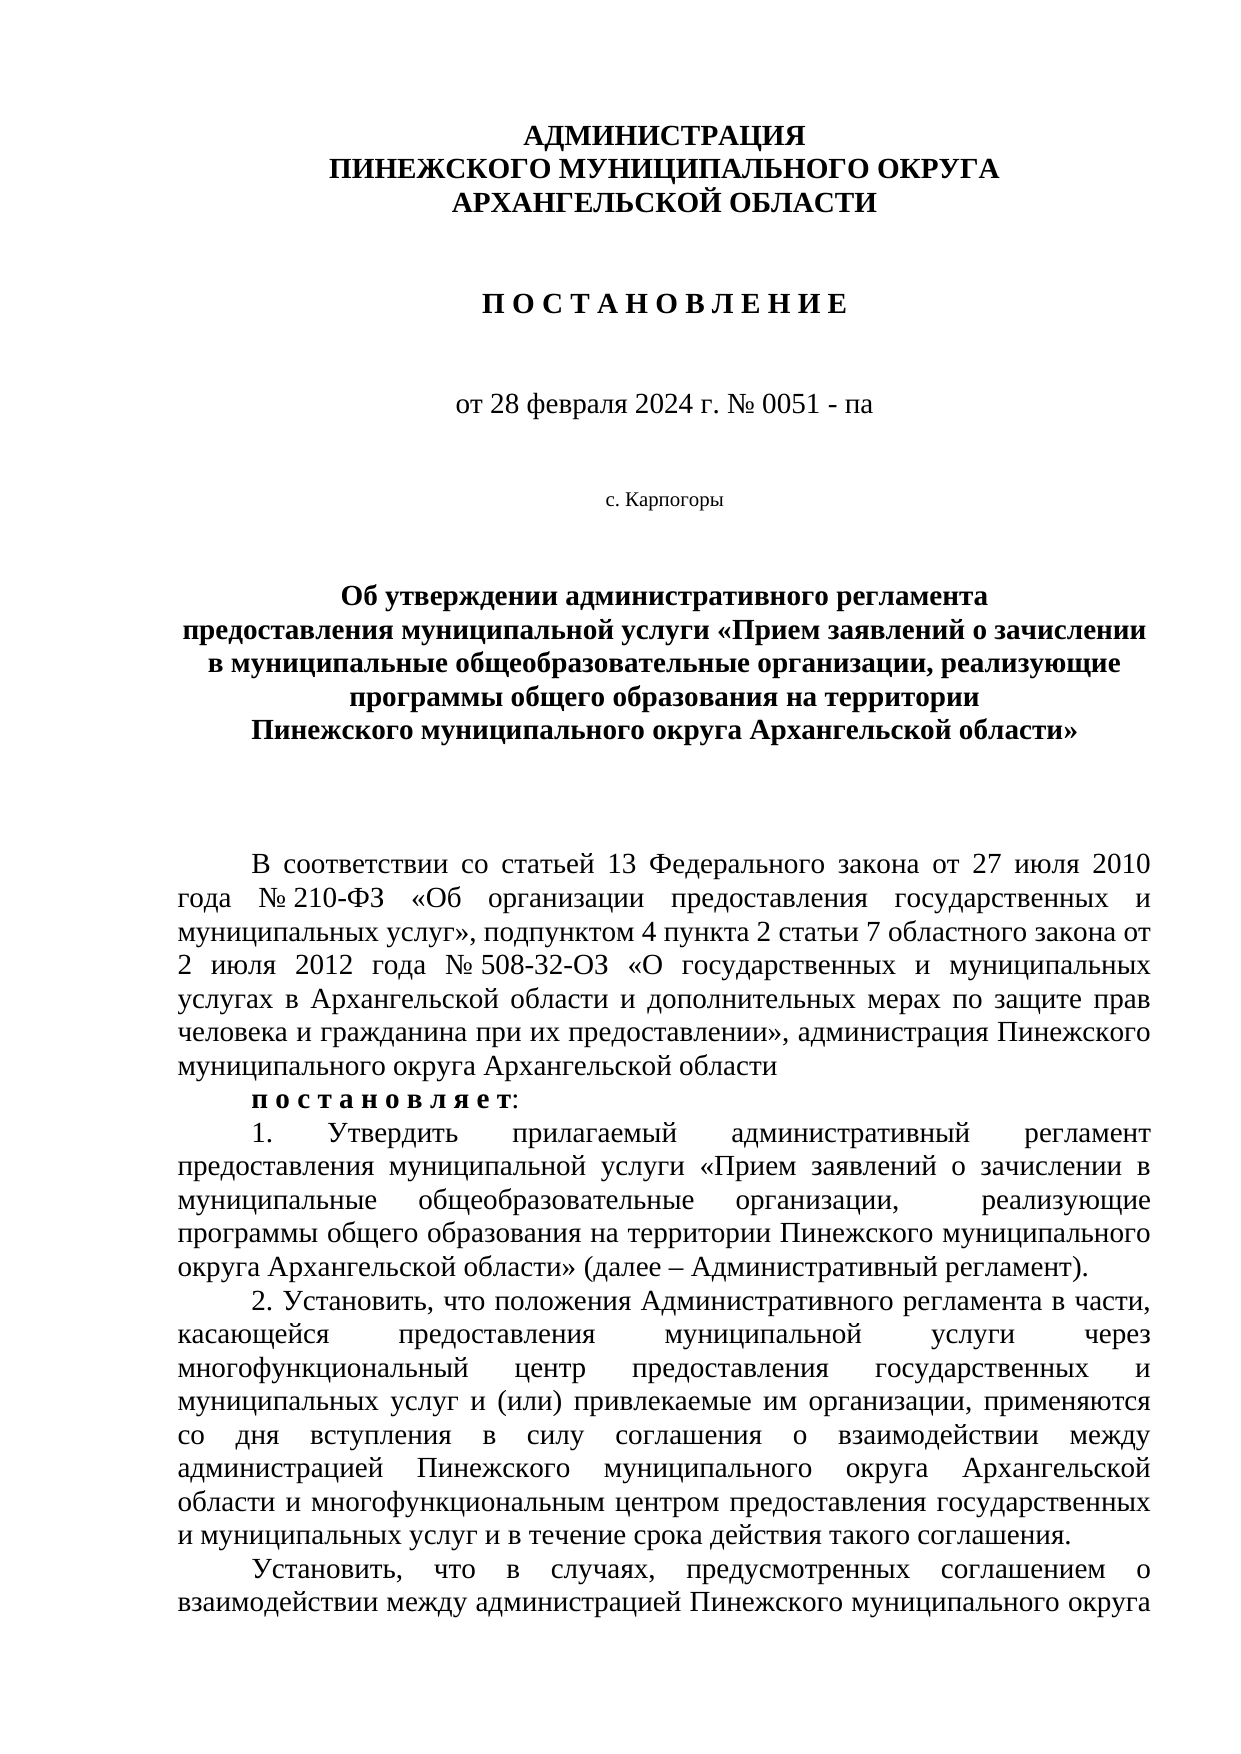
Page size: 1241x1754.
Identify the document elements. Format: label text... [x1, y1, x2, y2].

text АРХАНГЕЛЬСКОЙ ОБЛАСТИ [177, 185, 1152, 219]
text Пинежского муниципального округа Архангельской области» [177, 712, 1152, 746]
text П О С Т А Н О В Л Е Н И Е [177, 286, 1152, 319]
text АДМИНИСТРАЦИЯ [177, 118, 1152, 152]
text п о с т а н о в л я е т: [177, 1081, 1152, 1115]
title с. Карпогоры [177, 487, 1152, 511]
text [177, 1551, 1152, 1618]
text от 28 февраля 2024 г. № 0051 - па [177, 386, 1152, 420]
text 1. Утвердить прилагаемый административный регламент предоставления муниципальной услуги «Прием заявлений о зачислении в муниципальные общеобразовательные организации, реализующие программы общего образования на территории Пинежского муниципального округа Архангельской области» (далее – Административный регламент). [177, 1115, 1152, 1283]
text 2. Установить, что положения Административного регламента в части, касающейся предоставления муниципальной услуги через многофункциональный центр предоставления государственных и муниципальных услуг и (или) привлекаемые им организации, применяются со дня вступления в силу соглашения о взаимодействии между администрацией Пинежского муниципального округа Архангельской области и многофункциональным центром предоставления государственных и муниципальных услуг и в течение срока действия такого соглашения. [177, 1283, 1152, 1551]
text Об утверждении административного регламента [177, 578, 1152, 612]
text ПИНЕЖСКОГО МУНИЦИПАЛЬНОГО ОКРУГА [177, 152, 1152, 185]
text предоставления муниципальной услуги «Прием заявлений о зачислении в муниципальные общеобразовательные организации, реализующие программы общего образования на территории [177, 612, 1152, 712]
text В соответствии со статьей 13 Федерального закона от 27 июля 2010 года № 210-ФЗ «Об организации предоставления государственных и муниципальных услуг», подпунктом 4 пункта 2 статьи 7 областного закона от 2 июля 2012 года № 508-32-ОЗ «О государственных и муниципальных услугах в Архангельской области и дополнительных мерах по защите прав человека и гражданина при их предоставлении», администрация Пинежского муниципального округа Архангельской области [177, 847, 1152, 1081]
